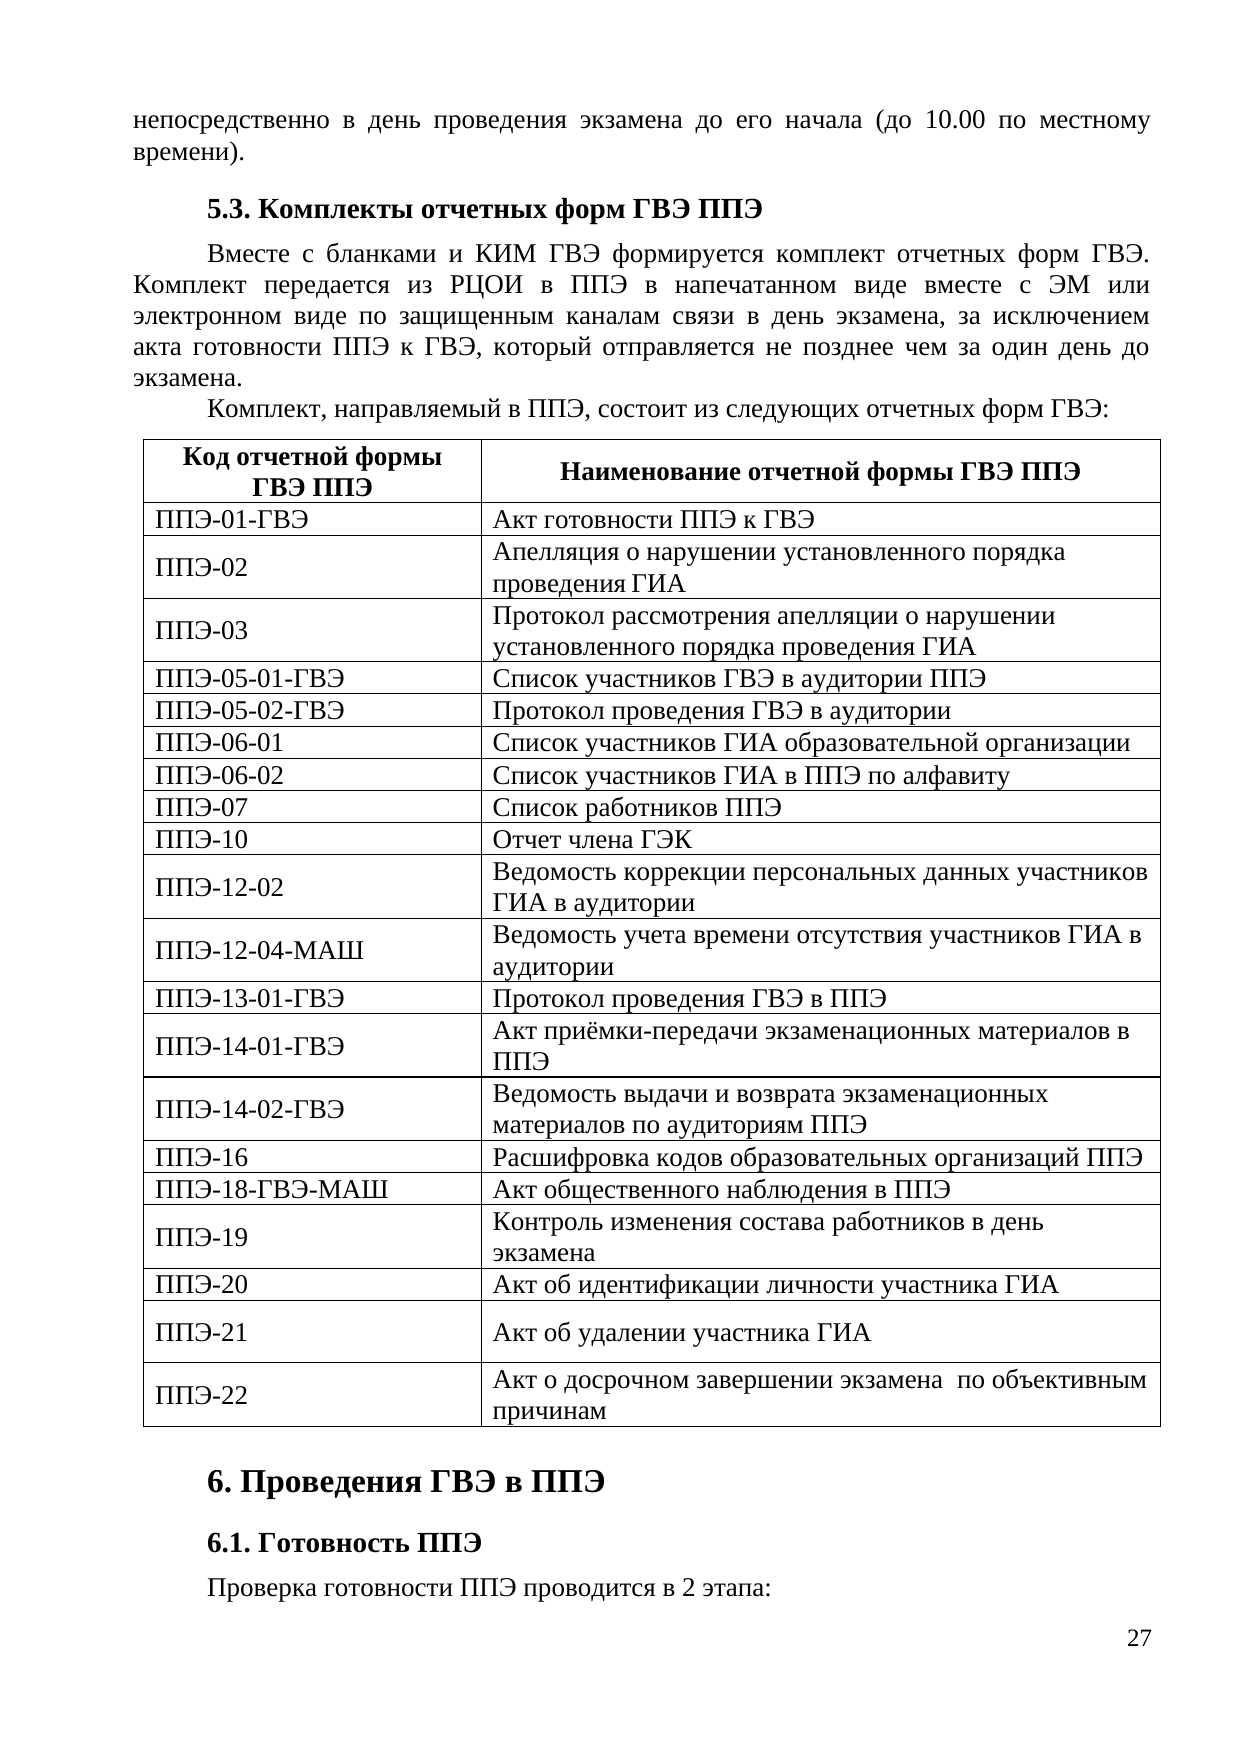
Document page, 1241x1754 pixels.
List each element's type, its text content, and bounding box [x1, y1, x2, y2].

table_cell Ведомость учета времени отсутствия участников ГИА в аудитории [482, 919, 1160, 981]
table_cell ППЭ-14-01-ГВЭ [144, 1014, 481, 1076]
table_cell ППЭ-14-02-ГВЭ [144, 1078, 481, 1140]
table_cell ППЭ-05-02-ГВЭ [144, 694, 481, 726]
table_cell Акт приёмки-передачи экзаменационных материалов в ППЭ [482, 1014, 1160, 1076]
text Проверка готовности ППЭ проводится в 2 этапа: [133, 1571, 1152, 1602]
table_cell ППЭ-05-01-ГВЭ [144, 662, 481, 693]
table_cell ППЭ-12-04-МАШ [144, 919, 481, 981]
table_cell ППЭ-03 [144, 599, 481, 661]
table_cell Акт об удалении участника ГИА [482, 1301, 1160, 1362]
table_cell Протокол рассмотрения апелляции о нарушении установленного порядка проведения ГИА [482, 599, 1160, 661]
subtitle 6. Проведения ГВЭ в ППЭ [133, 1462, 1152, 1500]
table_cell ППЭ-20 [144, 1269, 481, 1300]
table_cell Протокол проведения ГВЭ в аудитории [482, 694, 1160, 726]
table_cell Акт о досрочном завершении экзамена по объективным причинам [482, 1363, 1160, 1426]
table_cell ППЭ-19 [144, 1205, 481, 1267]
table_cell Апелляция о нарушении установленного порядка проведения ГИА [482, 536, 1160, 598]
table_header Наименование отчетной формы ГВЭ ППЭ [482, 440, 1160, 502]
table_cell Список участников ГИА в ППЭ по алфавиту [482, 759, 1160, 790]
subtitle 6.1. Готовность ППЭ [133, 1525, 1152, 1558]
subtitle 5.3. Комплекты отчетных форм ГВЭ ППЭ [133, 191, 1152, 224]
table_cell Список работников ППЭ [482, 791, 1160, 822]
table_cell ППЭ-10 [144, 823, 481, 854]
table_cell ППЭ-21 [144, 1301, 481, 1362]
table_cell Отчет члена ГЭК [482, 823, 1160, 854]
table_cell ППЭ-02 [144, 536, 481, 598]
table_header Код отчетной формы ГВЭ ППЭ [144, 440, 481, 502]
table_cell Список участников ГВЭ в аудитории ППЭ [482, 662, 1160, 693]
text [133, 103, 1152, 166]
table_cell ППЭ-12-02 [144, 855, 481, 918]
table_cell ППЭ-01-ГВЭ [144, 503, 481, 534]
text Вместе с бланками и КИМ ГВЭ формируется комплект отчетных форм ГВЭ. Комплект передается из РЦОИ в ППЭ в напечатанном виде вместе с ЭМ или электронном виде по защищенным каналам связи в день экзамена, за исключением акта готовности ППЭ к ГВЭ, который отправляется не позднее чем за один день до экзамена. [133, 237, 1152, 392]
table_cell ППЭ-22 [144, 1363, 481, 1426]
table_cell Ведомость выдачи и возврата экзаменационных материалов по аудиториям ППЭ [482, 1078, 1160, 1140]
table_cell ППЭ-13-01-ГВЭ [144, 982, 481, 1013]
table_cell Контроль изменения состава работников в день экзамена [482, 1205, 1160, 1267]
table_cell Расшифровка кодов образовательных организаций ППЭ [482, 1141, 1160, 1172]
text Комплект, направляемый в ППЭ, состоит из следующих отчетных форм ГВЭ: [133, 392, 1152, 424]
table_cell Ведомость коррекции персональных данных участников ГИА в аудитории [482, 855, 1160, 918]
table_cell Акт общественного наблюдения в ППЭ [482, 1173, 1160, 1204]
table_cell ППЭ-16 [144, 1141, 481, 1172]
table_cell ППЭ-06-01 [144, 727, 481, 758]
table_cell ППЭ-06-02 [144, 759, 481, 790]
table_cell Список участников ГИА образовательной организации [482, 727, 1160, 758]
table_cell ППЭ-18-ГВЭ-МАШ [144, 1173, 481, 1204]
table_cell Протокол проведения ГВЭ в ППЭ [482, 982, 1160, 1013]
table_cell ППЭ-07 [144, 791, 481, 822]
table_cell Акт готовности ППЭ к ГВЭ [482, 503, 1160, 534]
table_cell Акт об идентификации личности участника ГИА [482, 1269, 1160, 1300]
